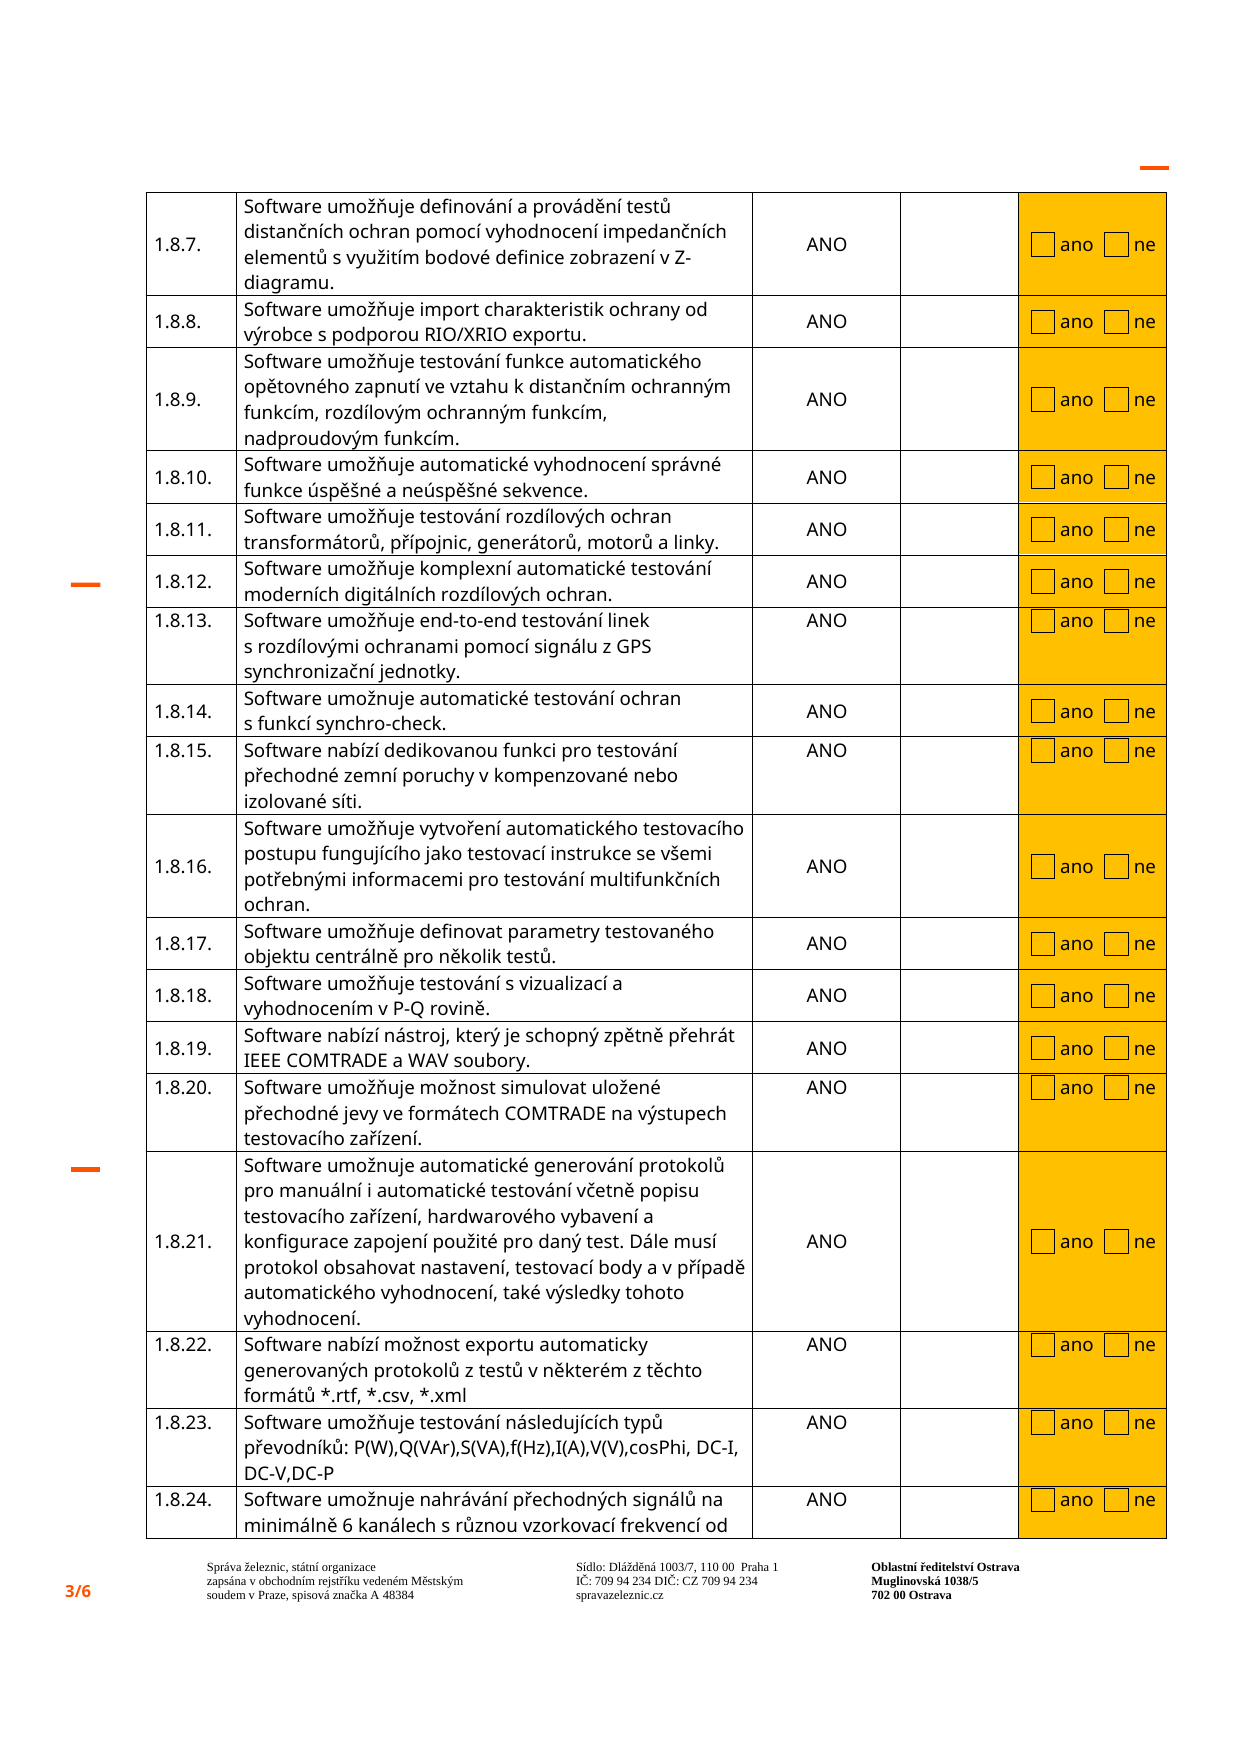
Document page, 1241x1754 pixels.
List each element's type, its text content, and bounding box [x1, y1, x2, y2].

table_cell ano ne [1019, 451, 1166, 502]
table_cell 1.8.24. [147, 1487, 236, 1538]
table_cell Software umožňuje automatické vyhodnocení správné funkce úspěšné a neúspěšné sekvence. [237, 451, 752, 502]
table_cell [901, 451, 1018, 502]
table_cell 1.8.20. [147, 1074, 236, 1151]
table_cell 1.8.8. [147, 296, 236, 347]
table_cell Software umožnuje automatické testování ochran s funkcí synchro-check. [237, 685, 752, 736]
table_cell ano ne [1019, 1409, 1166, 1486]
table_cell Software umožňuje testování funkce automatického opětovného zapnutí ve vztahu k distančním ochranným funkcím, rozdílovým ochranným funkcím, nadproudovým funkcím. [237, 348, 752, 450]
table_cell ANO [753, 1074, 900, 1151]
table_cell ANO [753, 556, 900, 607]
table_cell Software umožňuje vytvoření automatického testovacího postupu fungujícího jako testovací instrukce se všemi potřebnými informacemi pro testování multifunkčních ochran. [237, 815, 752, 917]
table_cell 1.8.11. [147, 504, 236, 554]
table_cell ano ne [1019, 348, 1166, 450]
table_cell Software umožňuje end-to-end testování linek s rozdílovými ochranami pomocí signálu z GPS synchronizační jednotky. [237, 608, 752, 684]
table_cell ANO [753, 918, 900, 969]
table_cell Software umožňuje import charakteristik ochrany od výrobce s podporou RIO/XRIO exportu. [237, 296, 752, 347]
table_cell ano ne [1019, 193, 1166, 295]
table_cell ANO [753, 348, 900, 450]
table_cell ano ne [1019, 1487, 1166, 1538]
table_cell ANO [753, 1022, 900, 1073]
table_cell ANO [753, 296, 900, 347]
table_cell [901, 918, 1018, 969]
table_cell ano ne [1019, 504, 1166, 554]
table_cell ANO [753, 970, 900, 1021]
table_cell [901, 970, 1018, 1021]
table_cell ano ne [1019, 608, 1166, 684]
table_cell Software umožňuje definovat parametry testovaného objektu centrálně pro několik testů. [237, 918, 752, 969]
table_cell [901, 1022, 1018, 1073]
table_cell ano ne [1019, 556, 1166, 607]
table_cell 1.8.19. [147, 1022, 236, 1073]
table_cell [901, 737, 1018, 814]
table_cell ano ne [1019, 1152, 1166, 1331]
table_cell ano ne [1019, 970, 1166, 1021]
table_cell ano ne [1019, 685, 1166, 736]
table_cell Software nabízí dedikovanou funkci pro testování přechodné zemní poruchy v kompenzované nebo izolované síti. [237, 737, 752, 814]
table_cell 1.8.22. [147, 1332, 236, 1408]
table_cell ano ne [1019, 815, 1166, 917]
table_cell 1.8.23. [147, 1409, 236, 1486]
table_cell [901, 815, 1018, 917]
table_cell [901, 1487, 1018, 1538]
table_cell 1.8.14. [147, 685, 236, 736]
table_cell Software nabízí nástroj, který je schopný zpětně přehrát IEEE COMTRADE a WAV soubory. [237, 1022, 752, 1073]
table_cell [901, 193, 1018, 295]
table_cell 1.8.10. [147, 451, 236, 502]
table_cell ANO [753, 193, 900, 295]
table_cell Software nabízí možnost exportu automaticky generovaných protokolů z testů v některém z těchto formátů *.rtf, *.csv, *.xml [237, 1332, 752, 1408]
table_cell 1.8.21. [147, 1152, 236, 1331]
table_cell ANO [753, 504, 900, 554]
table_cell 1.8.15. [147, 737, 236, 814]
table_cell ANO [753, 737, 900, 814]
table_cell ANO [753, 1487, 900, 1538]
table_cell ano ne [1019, 1332, 1166, 1408]
table_cell ANO [753, 1409, 900, 1486]
table_cell Software umožňuje možnost simulovat uložené přechodné jevy ve formátech COMTRADE na výstupech testovacího zařízení. [237, 1074, 752, 1151]
table_cell ANO [753, 608, 900, 684]
table_cell 1.8.16. [147, 815, 236, 917]
table_cell [901, 556, 1018, 607]
table_cell ANO [753, 451, 900, 502]
table_cell Software umožňuje komplexní automatické testování moderních digitálních rozdílových ochran. [237, 556, 752, 607]
table_cell Software umožňuje testování s vizualizací a vyhodnocením v P-Q rovině. [237, 970, 752, 1021]
table_cell ANO [753, 1152, 900, 1331]
table_cell [901, 1409, 1018, 1486]
table_cell ano ne [1019, 737, 1166, 814]
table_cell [237, 1487, 752, 1538]
table_cell [901, 504, 1018, 554]
table_cell [901, 348, 1018, 450]
table_cell ano ne [1019, 296, 1166, 347]
table_cell ano ne [1019, 918, 1166, 969]
table_cell ano ne [1019, 1022, 1166, 1073]
table_cell 1.8.7. [147, 193, 236, 295]
table_cell Software umožnuje automatické generování protokolů pro manuální i automatické testování včetně popisu testovacího zařízení, hardwarového vybavení a konfigurace zapojení použité pro daný test. Dále musí protokol obsahovat nastavení, testovací body a v případě automatického vyhodnocení, také výsledky tohoto vyhodnocení. [237, 1152, 752, 1331]
table_cell ANO [753, 1332, 900, 1408]
table_cell 1.8.13. [147, 608, 236, 684]
table_cell [901, 1074, 1018, 1151]
table_cell Software umožňuje testování následujících typů převodníků: P(W),Q(VAr),S(VA),f(Hz),I(A),V(V),cosPhi, DC-I, DC-V,DC-P [237, 1409, 752, 1486]
table_cell [901, 608, 1018, 684]
table_cell 1.8.18. [147, 970, 236, 1021]
table_cell [901, 685, 1018, 736]
table_cell Software umožňuje testování rozdílových ochran transformátorů, přípojnic, generátorů, motorů a linky. [237, 504, 752, 554]
table_cell ano ne [1019, 1074, 1166, 1151]
table_cell 1.8.9. [147, 348, 236, 450]
table_cell [901, 1332, 1018, 1408]
table_cell ANO [753, 815, 900, 917]
table_cell [901, 296, 1018, 347]
table_cell [901, 1152, 1018, 1331]
table_cell Software umožňuje definování a provádění testů distančních ochran pomocí vyhodnocení impedančních elementů s využitím bodové definice zobrazení v Z-diagramu. [237, 193, 752, 295]
table_cell 1.8.17. [147, 918, 236, 969]
table_cell 1.8.12. [147, 556, 236, 607]
table_cell ANO [753, 685, 900, 736]
